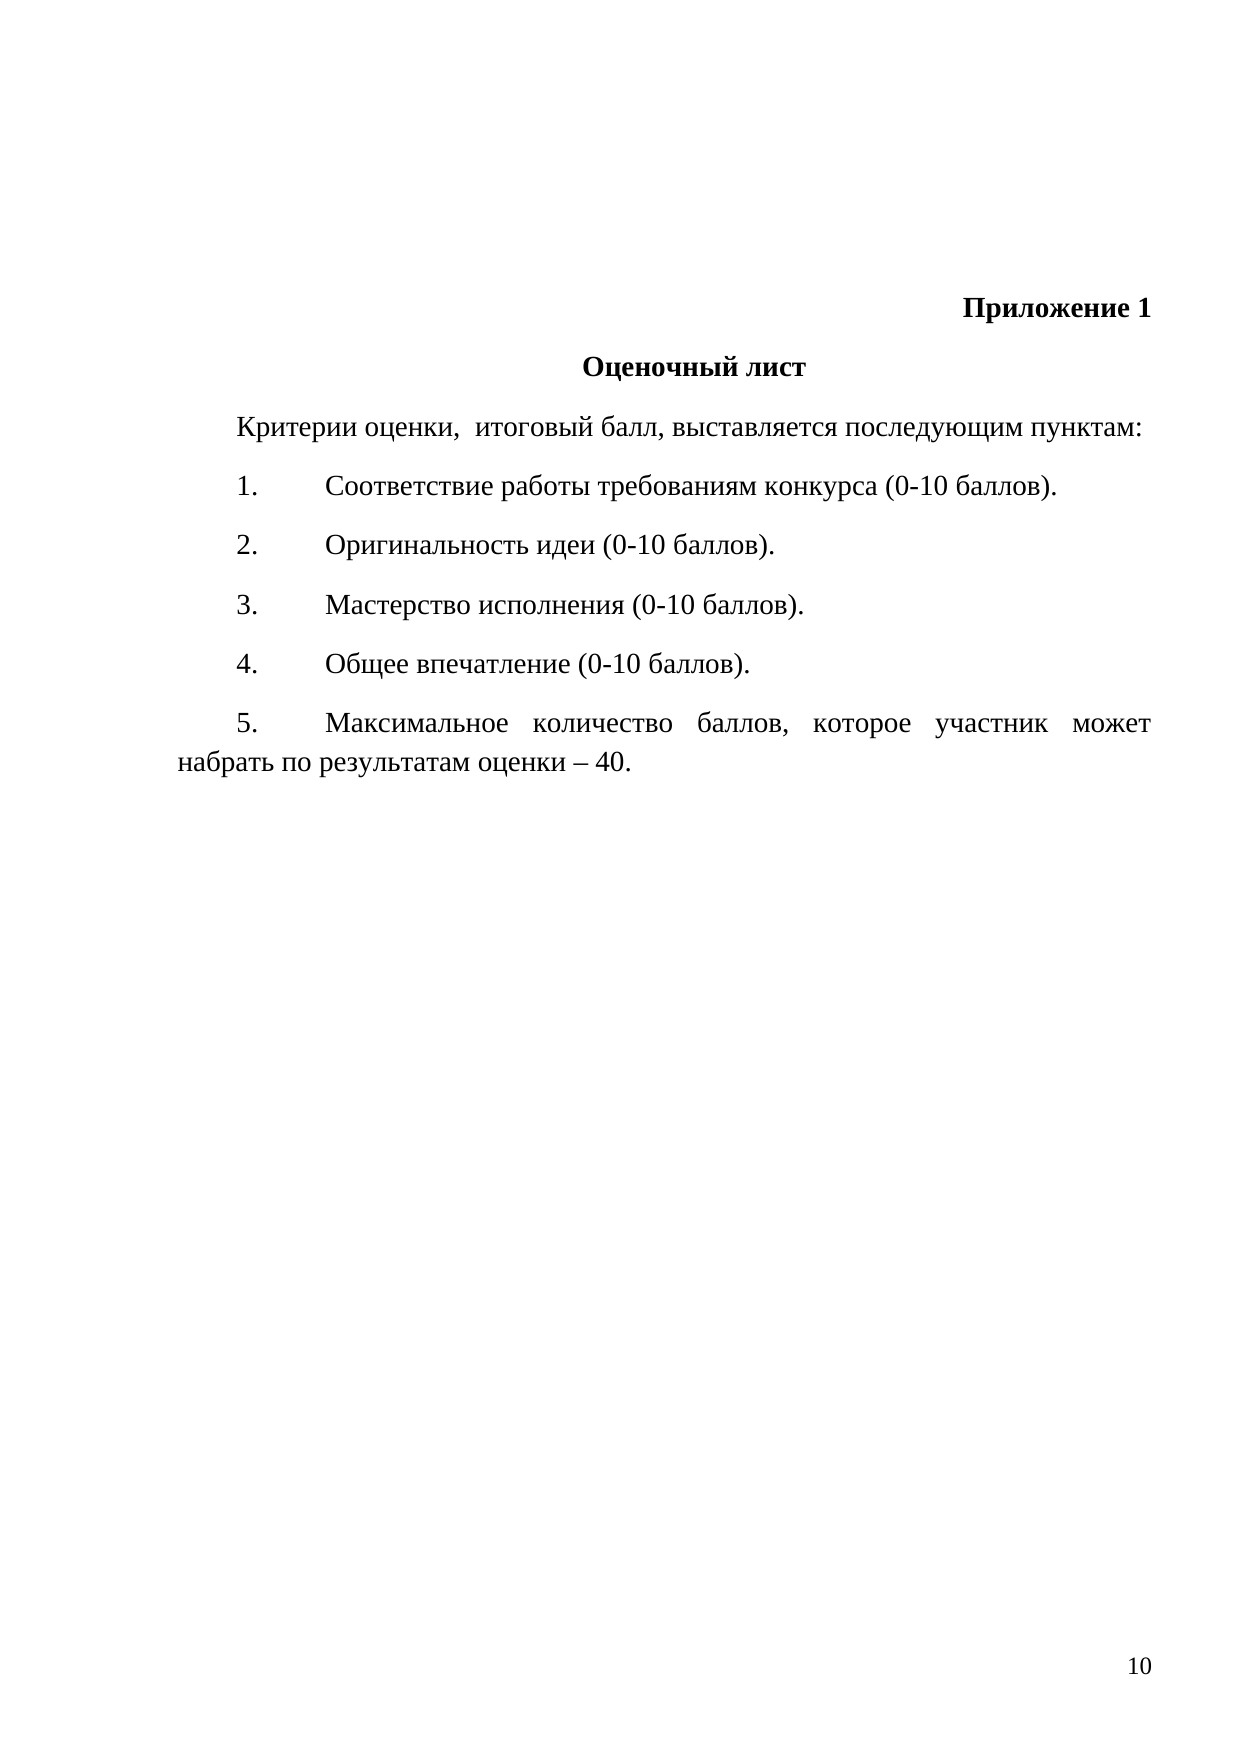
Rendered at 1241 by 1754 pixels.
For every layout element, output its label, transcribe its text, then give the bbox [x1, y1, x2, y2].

text 3. Мастерство исполнения (0-10 баллов). [177, 587, 1152, 620]
text 4. Общее впечатление (0-10 баллов). [177, 646, 1152, 680]
text 1. Соответствие работы требованиям конкурса (0-10 баллов). [177, 468, 1152, 502]
text 5. Максимальное количество баллов, которое участник может набрать по результатам оценки – 40. [177, 706, 1152, 778]
text 2. Оригинальность идеи (0-10 баллов). [177, 527, 1152, 561]
text Оценочный лист [177, 349, 1152, 383]
text Критерии оценки, итоговый балл, выставляется последующим пунктам: [177, 409, 1152, 442]
text Приложение 1 [177, 290, 1152, 323]
